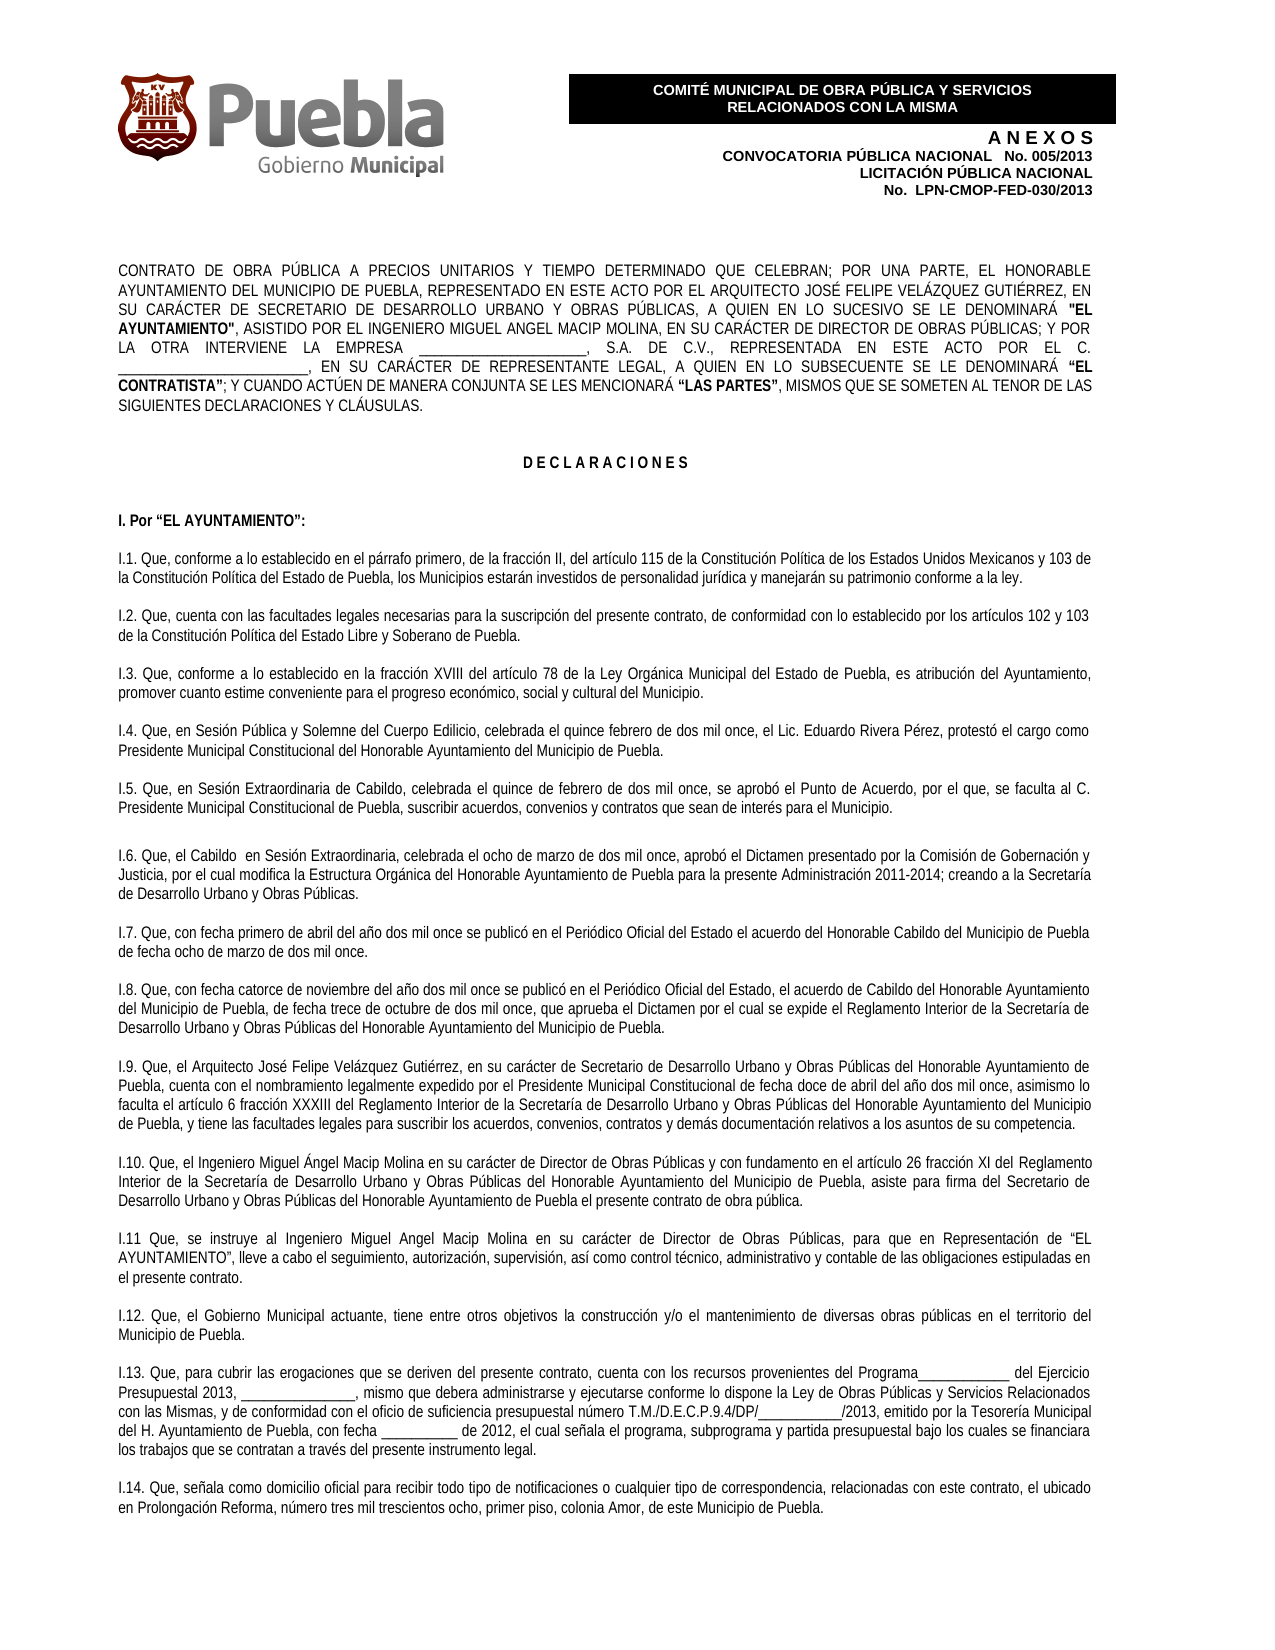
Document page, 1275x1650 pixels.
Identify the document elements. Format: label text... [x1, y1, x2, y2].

text I.10. Que, el Ingeniero Miguel Ángel Macip Molina en su carácter de Director de Obras Públicas y con fundamento en el artículo 26 fracción XI del Reglamento Interior de la Secretaría de Desarrollo Urbano y Obras Públicas del Honorable Ayuntamiento del Municipio de Puebla, asiste para firma del Secretario de Desarrollo Urbano y Obras Públicas del Honorable Ayuntamiento de Puebla el presente contrato de obra pública. [118, 1152, 1092, 1210]
text I.4. Que, en Sesión Pública y Solemne del Cuerpo Edilicio, celebrada el quince febrero de dos mil once, el Lic. Eduardo Rivera Pérez, protestó el cargo como Presidente Municipal Constitucional del Honorable Ayuntamiento del Municipio de Puebla. [118, 721, 1092, 759]
text D E C L A R A C I O N E S [118, 453, 1092, 472]
text I.2. Que, cuenta con las facultades legales necesarias para la suscripción del presente contrato, de conformidad con lo establecido por los artículos 102 y 103 de la Constitución Política del Estado Libre y Soberano de Puebla. [118, 606, 1092, 644]
text I.1. Que, conforme a lo establecido en el párrafo primero, de la fracción II, del artículo 115 de la Constitución Política de los Estados Unidos Mexicanos y 103 de la Constitución Política del Estado de Puebla, los Municipios estarán investidos de personalidad jurídica y manejarán su patrimonio conforme a la ley. [118, 549, 1092, 587]
text I.5. Que, en Sesión Extraordinaria de Cabildo, celebrada el quince de febrero de dos mil once, se aprobó el Punto de Acuerdo, por el que, se faculta al C. Presidente Municipal Constitucional de Puebla, suscribir acuerdos, convenios y contratos que sean de interés para el Municipio. [118, 779, 1092, 817]
text I.14. Que, señala como domicilio oficial para recibir todo tipo de notificaciones o cualquier tipo de correspondencia, relacionadas con este contrato, el ubicado en Prolongación Reforma, número tres mil trescientos ocho, primer piso, colonia Amor, de este Municipio de Puebla. [118, 1478, 1092, 1517]
text I.12. Que, el Gobierno Municipal actuante, tiene entre otros objetivos la construcción y/o el mantenimiento de diversas obras públicas en el territorio del Municipio de Puebla. [118, 1306, 1092, 1344]
text I.7. Que, con fecha primero de abril del año dos mil once se publicó en el Periódico Oficial del Estado el acuerdo del Honorable Cabildo del Municipio de Puebla de fecha ocho de marzo de dos mil once. [118, 922, 1092, 961]
picture [118, 73, 444, 177]
text I.8. Que, con fecha catorce de noviembre del año dos mil once se publicó en el Periódico Oficial del Estado, el acuerdo de Cabildo del Honorable Ayuntamiento del Municipio de Puebla, de fecha trece de octubre de dos mil once, que aprueba el Dictamen por el cual se expide el Reglamento Interior de la Secretaría de Desarrollo Urbano y Obras Públicas del Honorable Ayuntamiento del Municipio de Puebla. [118, 980, 1092, 1037]
text CONTRATO DE OBRA PÚBLICA A PRECIOS UNITARIOS Y TIEMPO DETERMINADO QUE CELEBRAN; POR UNA PARTE, EL HONORABLE AYUNTAMIENTO DEL MUNICIPIO DE PUEBLA, REPRESENTADO EN ESTE ACTO POR EL ARQUITECTO JOSÉ FELIPE VELÁZQUEZ GUTIÉRREZ, EN SU CARÁCTER DE SECRETARIO DE DESARROLLO URBANO Y OBRAS PÚBLICAS, A QUIEN EN LO SUCESIVO SE LE DENOMINARÁ "EL AYUNTAMIENTO", ASISTIDO POR EL INGENIERO MIGUEL ANGEL MACIP MOLINA, EN SU CARÁCTER DE DIRECTOR DE OBRAS PÚBLICAS; Y POR LA OTRA INTERVIENE LA EMPRESA ______________________, S.A. DE C.V., REPRESENTADA EN ESTE ACTO POR EL C. _________________________, EN SU CARÁCTER DE REPRESENTANTE LEGAL, A QUIEN EN LO SUBSECUENTE SE LE DENOMINARÁ “EL CONTRATISTA”; Y CUANDO ACTÚEN DE MANERA CONJUNTA SE LES MENCIONARÁ “LAS PARTES”, MISMOS QUE SE SOMETEN AL TENOR DE LAS SIGUIENTES DECLARACIONES Y CLÁUSULAS. [118, 261, 1092, 414]
text I. Por “EL AYUNTAMIENTO”: [118, 510, 1092, 529]
text I.13. Que, para cubrir las erogaciones que se deriven del presente contrato, cuenta con los recursos provenientes del Programa____________ del Ejercicio Presupuestal 2013, _______________, mismo que debera administrarse y ejecutarse conforme lo dispone la Ley de Obras Públicas y Servicios Relacionados con las Mismas, y de conformidad con el oficio de suficiencia presupuestal número T.M./D.E.C.P.9.4/DP/___________/2013, emitido por la Tesorería Municipal del H. Ayuntamiento de Puebla, con fecha __________ de 2012, el cual señala el programa, subprograma y partida presupuestal bajo los cuales se financiara los trabajos que se contratan a través del presente instrumento legal. [118, 1363, 1092, 1459]
text I.3. Que, conforme a lo establecido en la fracción XVIII del artículo 78 de la Ley Orgánica Municipal del Estado de Puebla, es atribución del Ayuntamiento, promover cuanto estime conveniente para el progreso económico, social y cultural del Municipio. [118, 664, 1092, 702]
text I.11 Que, se instruye al Ingeniero Miguel Angel Macip Molina en su carácter de Director de Obras Públicas, para que en Representación de “EL AYUNTAMIENTO”, lleve a cabo el seguimiento, autorización, supervisión, así como control técnico, administrativo y contable de las obligaciones estipuladas en el presente contrato. [118, 1229, 1092, 1287]
text I.9. Que, el Arquitecto José Felipe Velázquez Gutiérrez, en su carácter de Secretario de Desarrollo Urbano y Obras Públicas del Honorable Ayuntamiento de Puebla, cuenta con el nombramiento legalmente expedido por el Presidente Municipal Constitucional de fecha doce de abril del año dos mil once, asimismo lo faculta el artículo 6 fracción XXXIII del Reglamento Interior de la Secretaría de Desarrollo Urbano y Obras Públicas del Honorable Ayuntamiento del Municipio de Puebla, y tiene las facultades legales para suscribir los acuerdos, convenios, contratos y demás documentación relativos a los asuntos de su competencia. [118, 1057, 1092, 1133]
text I.6. Que, el Cabildo en Sesión Extraordinaria, celebrada el ocho de marzo de dos mil once, aprobó el Dictamen presentado por la Comisión de Gobernación y Justicia, por el cual modifica la Estructura Orgánica del Honorable Ayuntamiento de Puebla para la presente Administración 2011-2014; creando a la Secretaría de Desarrollo Urbano y Obras Públicas. [118, 846, 1092, 903]
